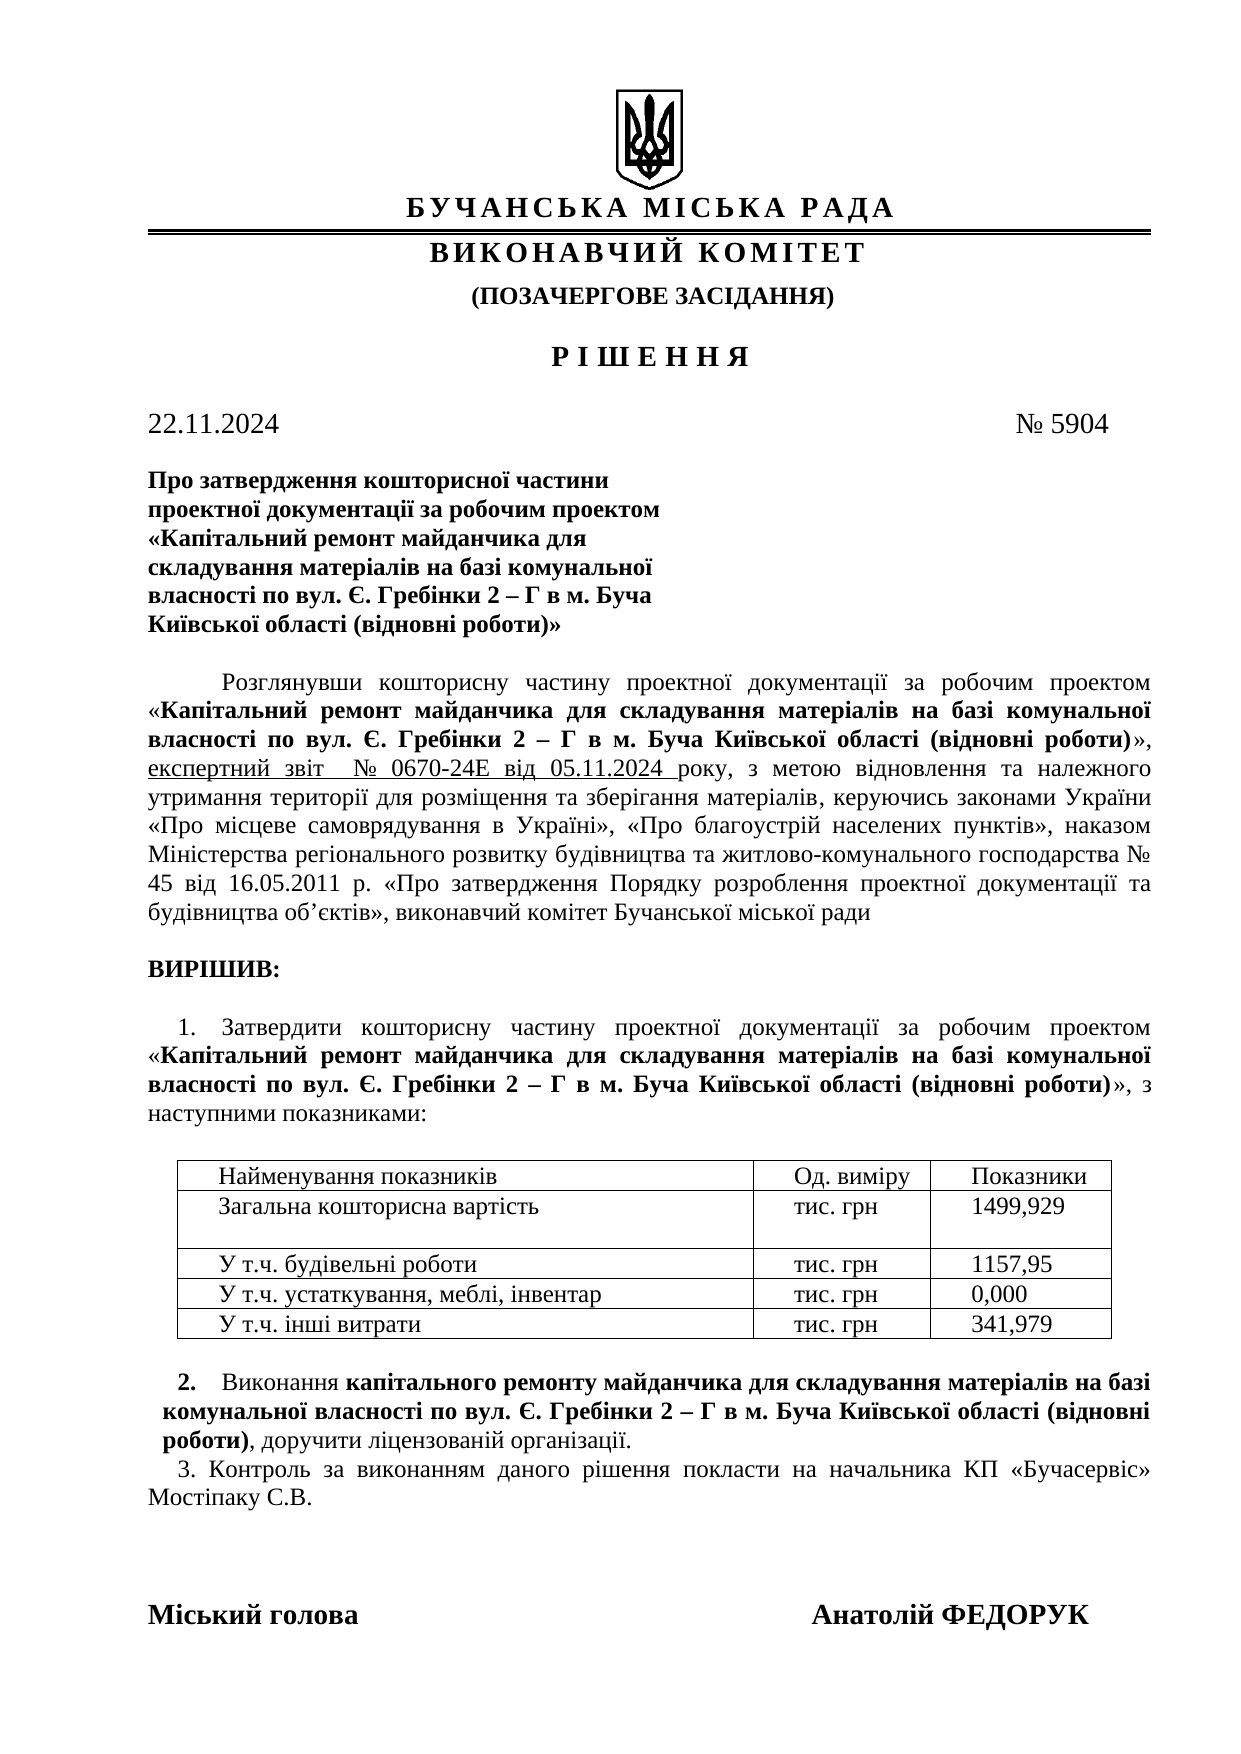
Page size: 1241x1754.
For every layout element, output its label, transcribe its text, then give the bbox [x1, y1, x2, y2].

table_cell У т.ч. інші витрати [178, 1309, 753, 1338]
table_header Показники [931, 1161, 1111, 1190]
picture [614, 88, 685, 191]
text РІШЕННЯ [148, 339, 1152, 372]
list Затвердити кошторисну частину проектної документації за робочим проектом «Капітальний ремонт майданчика для складування матеріалів на базі комунальної власності по вул. Є. Гребінки 2 – Г в м. Буча Київської області (відновні роботи)», з наступними показниками: [148, 1012, 1152, 1127]
text Про затвердження кошторисної частини проектної документації за робочим проектом «Капітальний ремонт майданчика для складування матеріалів на базі комунальної власності по вул. Є. Гребінки 2 – Г в м. Буча Київської області (відновні роботи)» [148, 466, 709, 638]
text (ПОЗАЧЕРГОВЕ ЗАСІДАННЯ) [148, 281, 1152, 310]
table_cell 1499,929 [931, 1191, 1111, 1248]
table_cell тис. грн [754, 1191, 930, 1248]
text ВИРІШИВ: [148, 954, 1152, 983]
text 3. Контроль за виконанням даного рішення покласти на начальника КП «Бучасервіс» Мостіпаку С.В. [148, 1454, 1152, 1511]
table_cell тис. грн [754, 1249, 930, 1278]
table_header Найменування показників [178, 1161, 753, 1190]
table_cell У т.ч. устаткування, меблі, інвентар [178, 1279, 753, 1308]
table_cell Загальна кошторисна вартість [178, 1191, 753, 1248]
text БУЧАНСЬКА МІСЬКА РАДА [148, 190, 1152, 224]
text Міський голова Анатолій ФЕДОРУК [148, 1597, 1152, 1631]
table_header Од. виміру [754, 1161, 930, 1190]
table_cell 341,979 [931, 1309, 1111, 1338]
list Виконання капітального ремонту майданчика для складування матеріалів на базі комунальної власності по вул. Є. Гребінки 2 – Г в м. Буча Київської області (відновні роботи), доручити ліцензованій організації. [162, 1367, 1152, 1454]
table_cell тис. грн [754, 1309, 930, 1338]
table_cell 1157,95 [931, 1249, 1111, 1278]
text Розглянувши кошторисну частину проектної документації за робочим проектом «Капітальний ремонт майданчика для складування матеріалів на базі комунальної власності по вул. Є. Гребінки 2 – Г в м. Буча Київської області (відновні роботи)», експертний звіт № 0670-24Е від 05.11.2024 року, з метою відновлення та належного утримання території для розміщення та зберігання матеріалів, керуючись законами України «Про місцеве самоврядування в Україні», «Про благоустрій населених пунктів», наказом Міністерства регіонального розвитку будівництва та житлово-комунального господарства № 45 від 16.05.2011 р. «Про затвердження Порядку розроблення проектної документації та будівництва об’єктів», виконавчий комітет Бучанської міської ради [148, 667, 1152, 926]
table_cell 0,000 [931, 1279, 1111, 1308]
table_header ВИКОНАВЧИЙ КОМІТЕТ [148, 235, 1151, 281]
table_cell тис. грн [754, 1279, 930, 1308]
text 22.11.2024 № 5904 [148, 406, 1152, 439]
table_cell У т.ч. будівельні роботи [178, 1249, 753, 1278]
